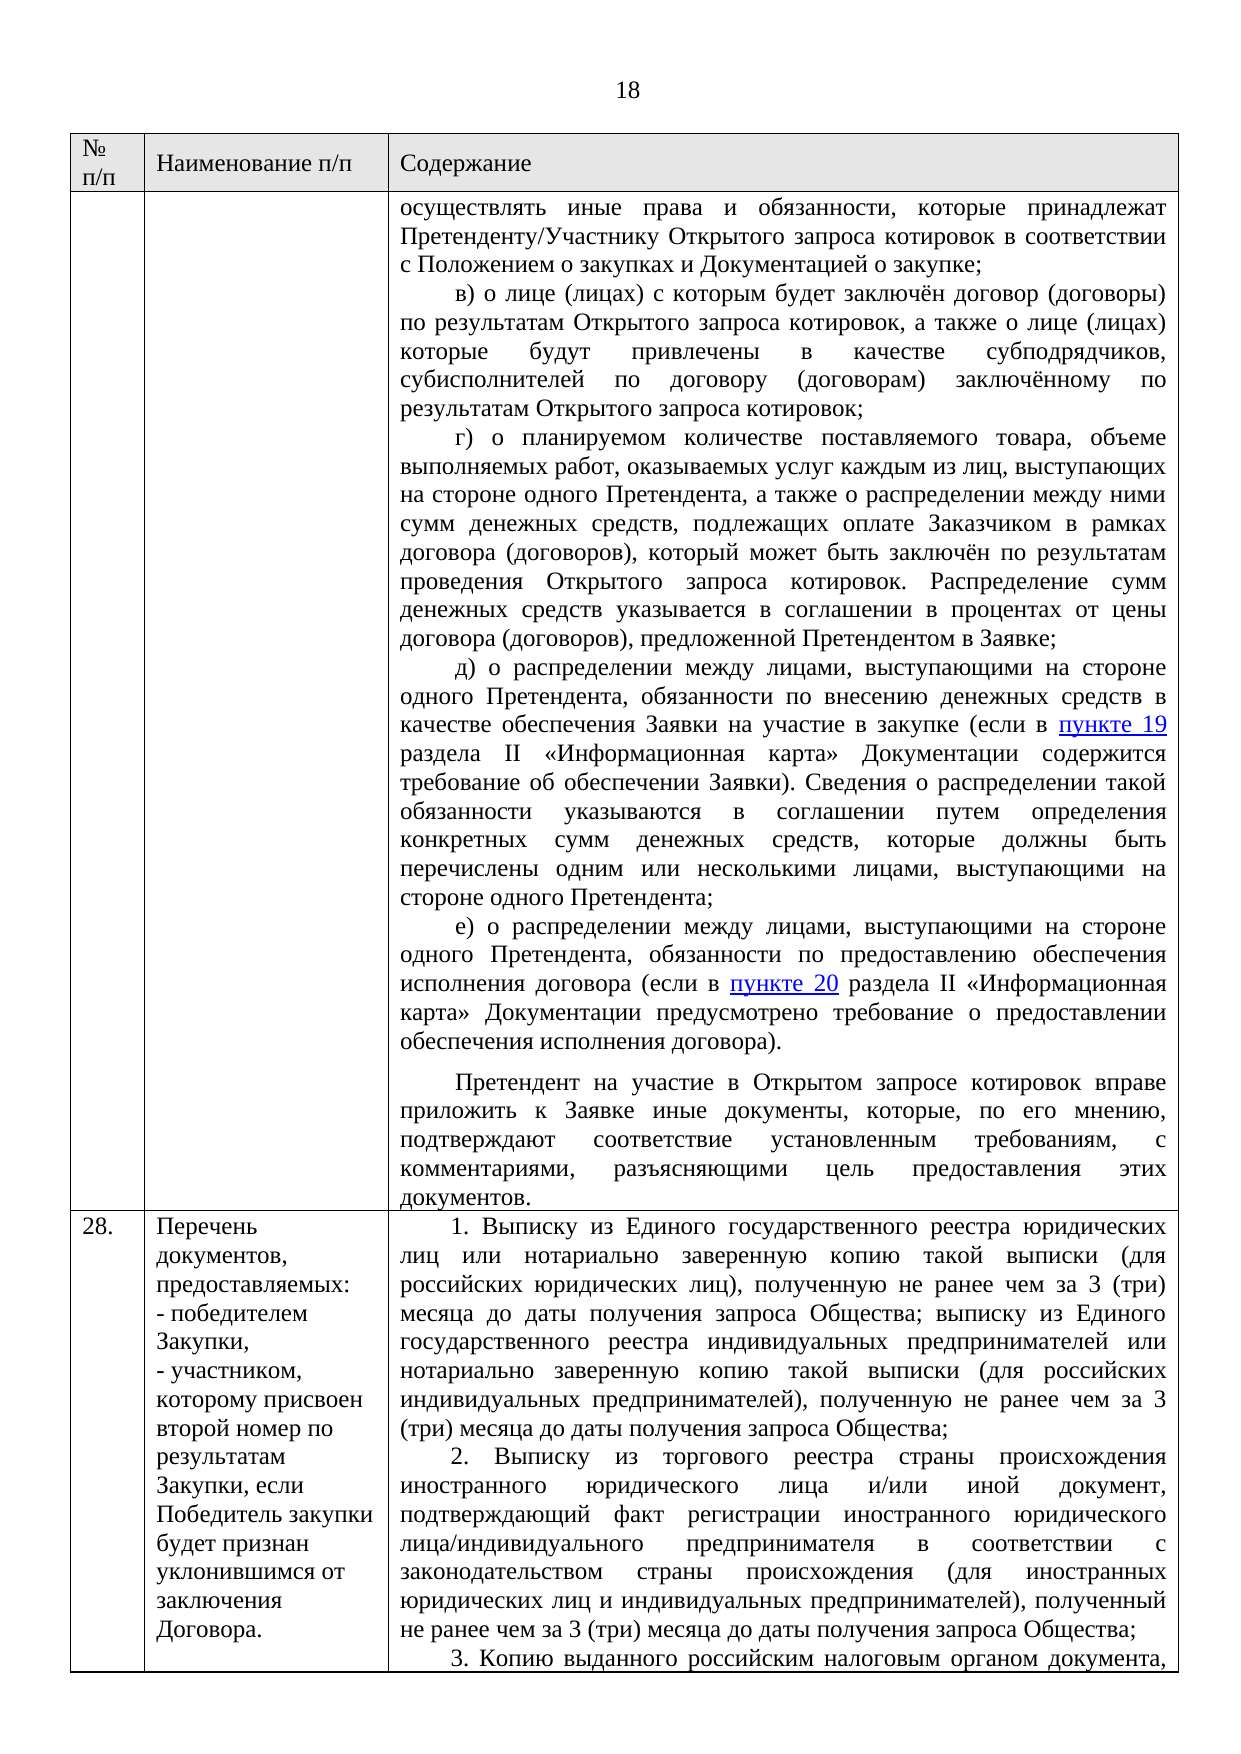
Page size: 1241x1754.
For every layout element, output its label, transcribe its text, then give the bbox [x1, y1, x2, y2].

table_header № п/п [71, 134, 144, 191]
table_header Наименование п/п [145, 134, 388, 191]
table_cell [389, 1211, 1178, 1671]
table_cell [389, 192, 1178, 1210]
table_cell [145, 1211, 388, 1671]
table_cell [71, 192, 144, 1210]
table_header Содержание [389, 134, 1178, 191]
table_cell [145, 192, 388, 1210]
table_cell [71, 1211, 144, 1671]
